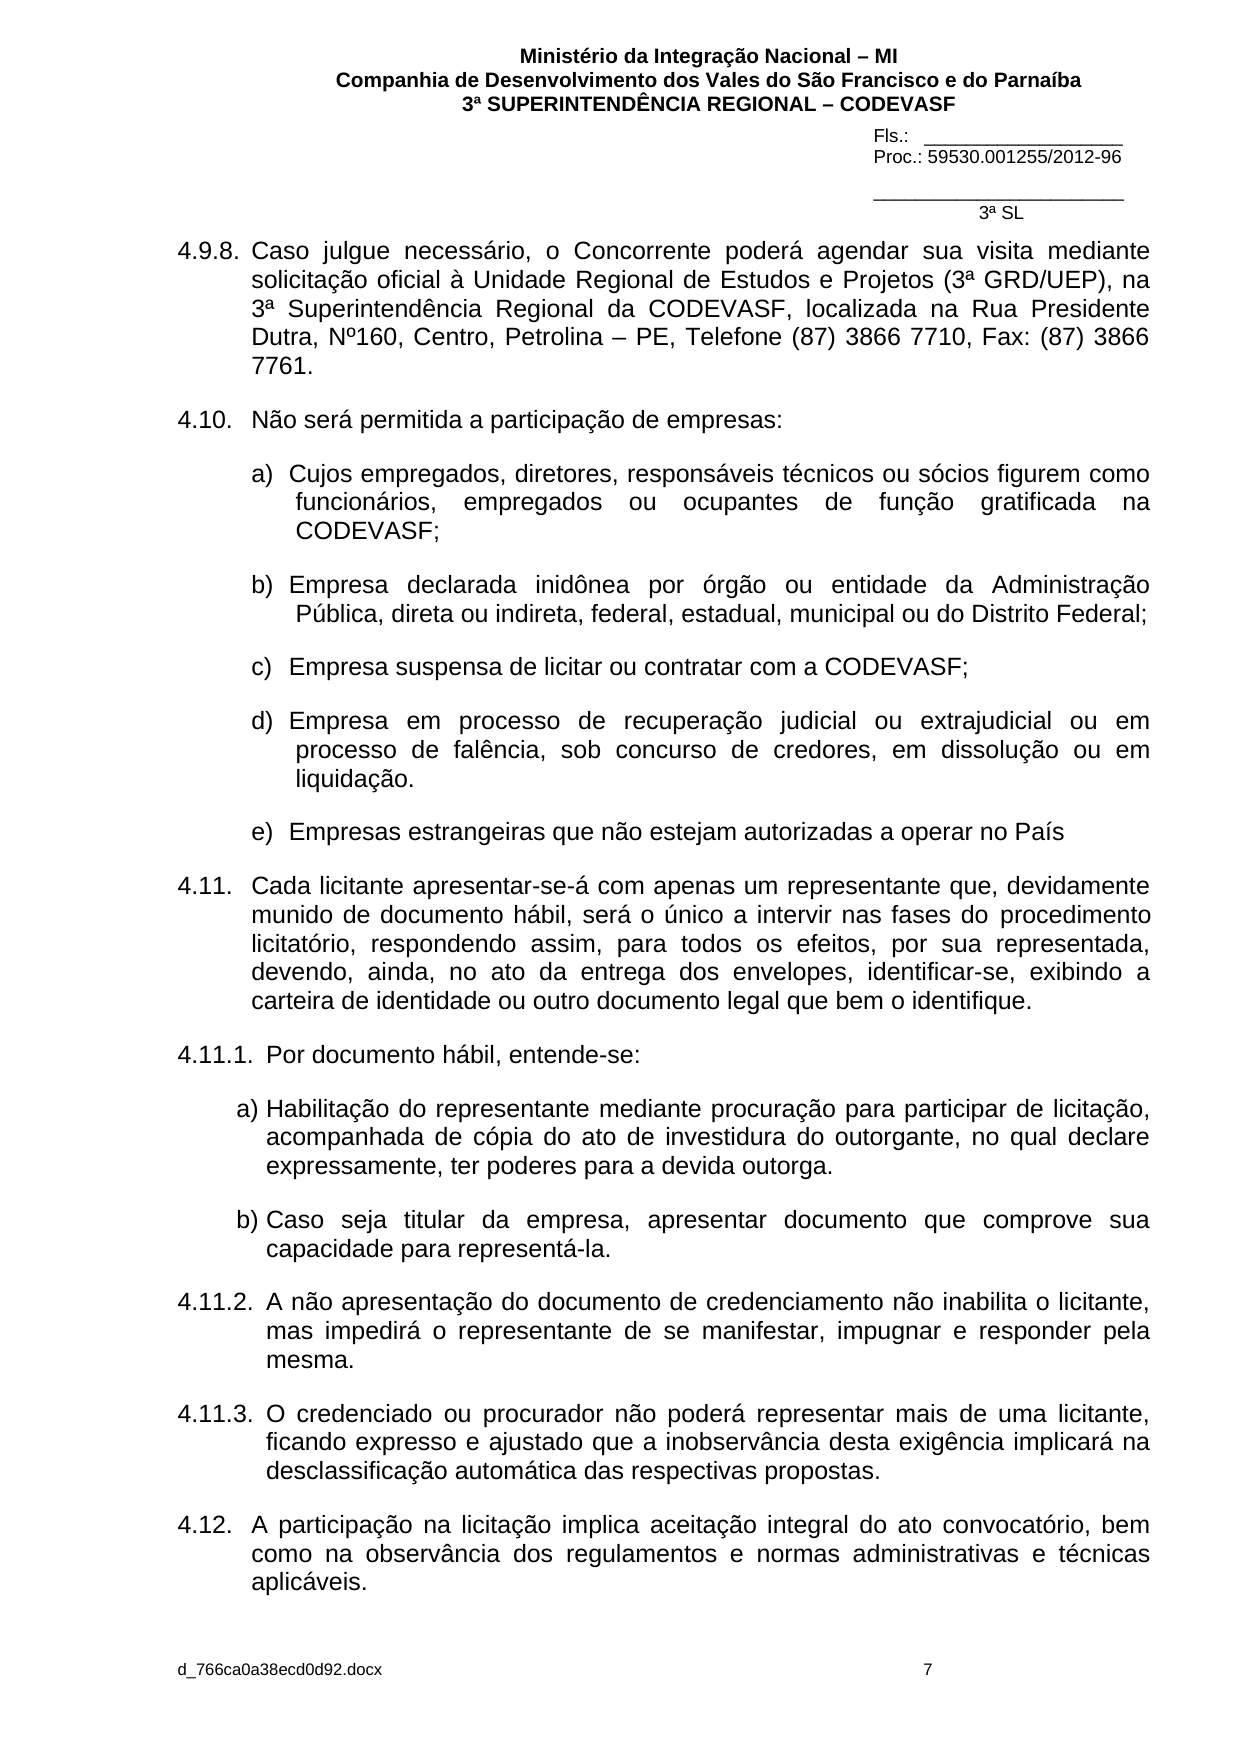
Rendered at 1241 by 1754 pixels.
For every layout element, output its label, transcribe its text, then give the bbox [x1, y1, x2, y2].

list Empresas estrangeiras que não estejam autorizadas a operar no País [251, 817, 1152, 846]
list Habilitação do representante mediante procuração para participar de licitação, acompanhada de cópia do ato de investidura do outorgante, no qual declare expressamente, ter poderes para a devida outorga. [236, 1093, 1152, 1180]
list Cujos empregados, diretores, responsáveis técnicos ou sócios figurem como funcionários, empregados ou ocupantes de função gratificada na CODEVASF; [251, 458, 1152, 545]
list Caso seja titular da empresa, apresentar documento que comprove sua capacidade para representá-la. [236, 1205, 1152, 1262]
list Empresa declarada inidônea por órgão ou entidade da Administração Pública, direta ou indireta, federal, estadual, municipal ou do Distrito Federal; [251, 570, 1152, 627]
list Caso julgue necessário, o Concorrente poderá agendar sua visita mediante solicitação oficial à Unidade Regional de Estudos e Projetos (3ª GRD/UEP), na 3ª Superintendência Regional da CODEVASF, localizada na Rua Presidente Dutra, Nº160, Centro, Petrolina – PE, Telefone (87) 3866 7710, Fax: (87) 3866 7761. [177, 236, 1152, 380]
list A não apresentação do documento de credenciamento não inabilita o licitante, mas impedirá o representante de se manifestar, impugnar e responder pela mesma. [177, 1287, 1152, 1373]
text Não será permitida a participação de empresas: [177, 405, 1152, 433]
list O credenciado ou procurador não poderá representar mais de uma licitante, ficando expresso e ajustado que a inobservância desta exigência implicará na desclassificação automática das respectivas propostas. [177, 1398, 1152, 1485]
text Cada licitante apresentar-se-á com apenas um representante que, devidamente munido de documento hábil, será o único a intervir nas fases do procedimento licitatório, respondendo assim, para todos os efeitos, por sua representada, devendo, ainda, no ato da entrega dos envelopes, identificar-se, exibindo a carteira de identidade ou outro documento legal que bem o identifique. [177, 871, 1152, 1015]
text A participação na licitação implica aceitação integral do ato convocatório, bem como na observância dos regulamentos e normas administrativas e técnicas aplicáveis. [177, 1510, 1152, 1596]
list Empresa suspensa de licitar ou contratar com a CODEVASF; [251, 652, 1152, 681]
list Empresa em processo de recuperação judicial ou extrajudicial ou em processo de falência, sob concurso de credores, em dissolução ou em liquidação. [251, 706, 1152, 792]
list Por documento hábil, entende-se: [177, 1040, 1152, 1068]
